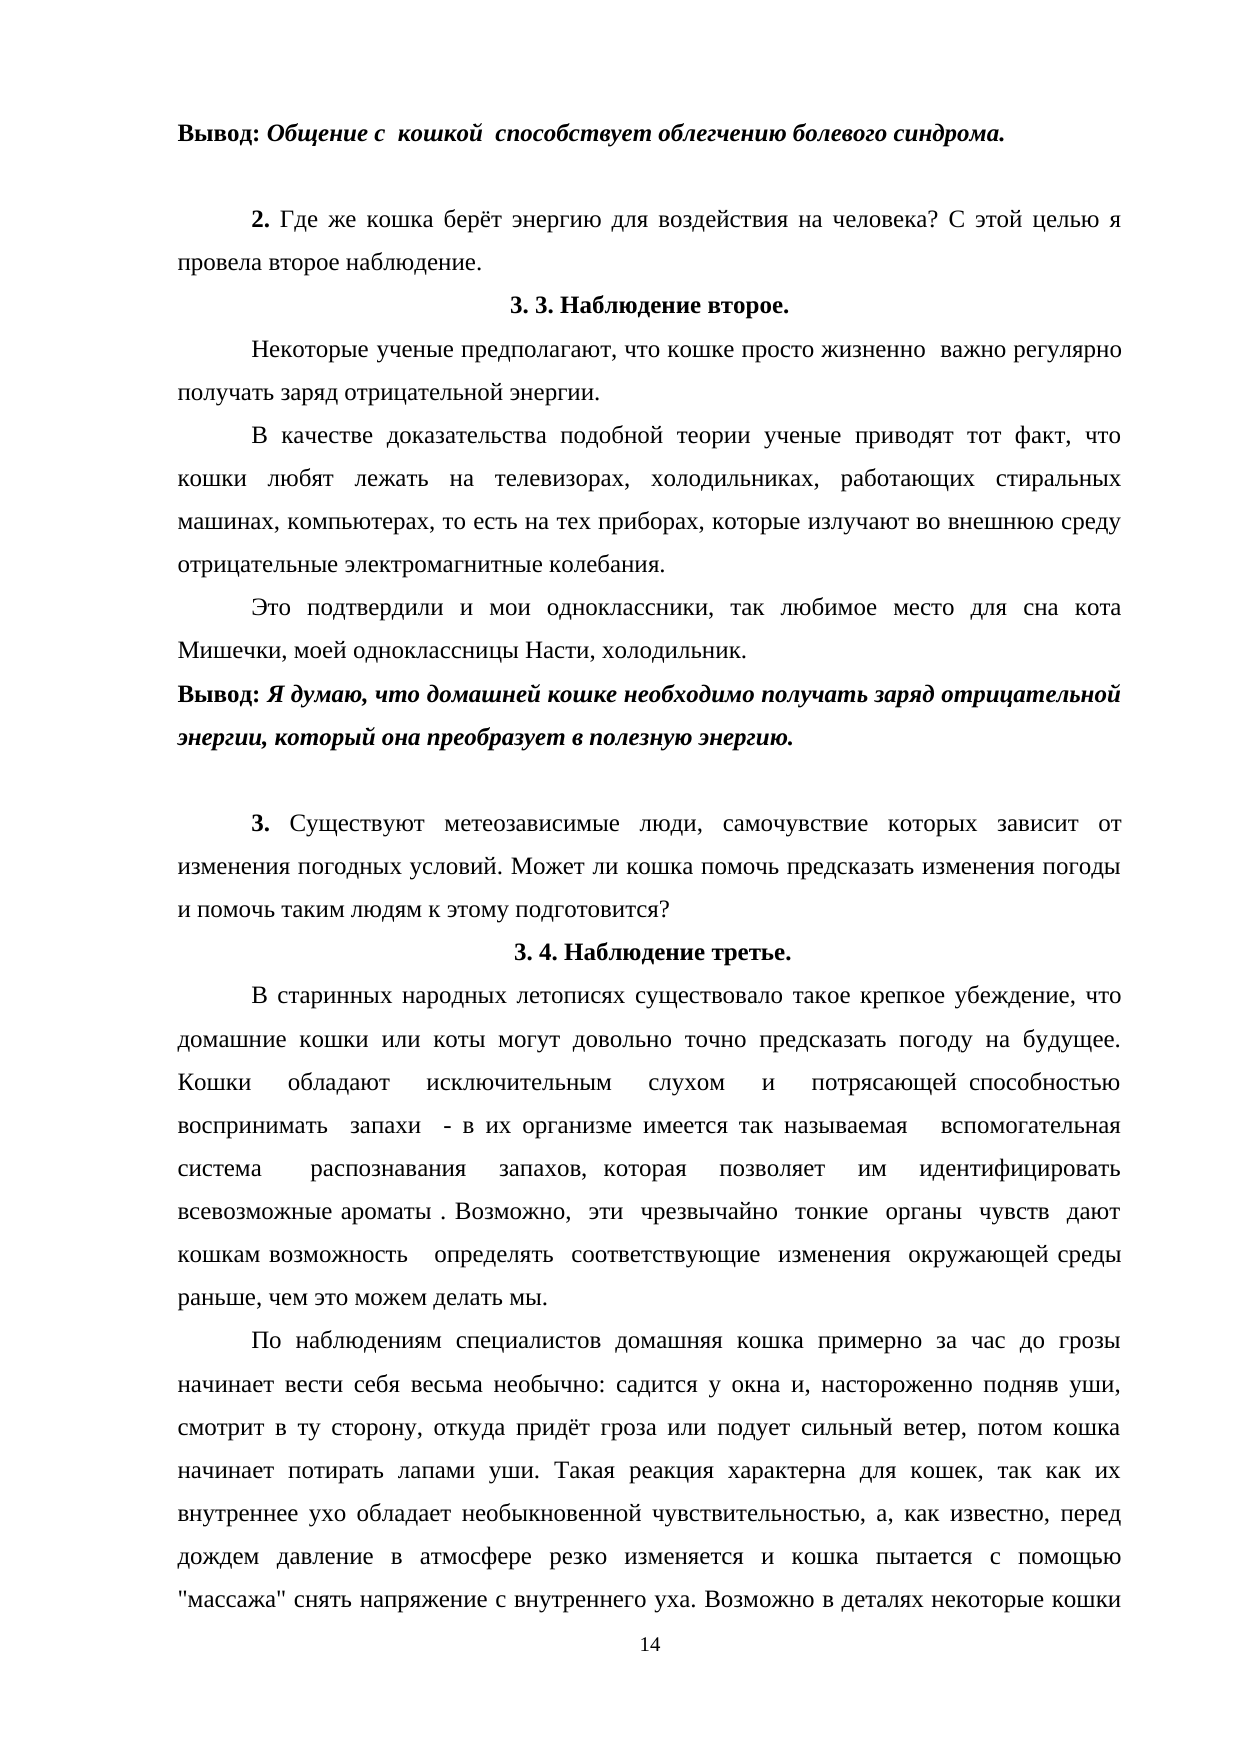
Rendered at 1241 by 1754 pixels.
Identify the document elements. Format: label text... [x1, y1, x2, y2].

text 3. Существуют метеозависимые люди, самочувствие которых зависит от изменения погодных условий. Может ли кошка помочь предсказать изменения погоды и помочь таким людям к этому подготовится? [177, 808, 1122, 923]
text Вывод: Общение с кошкой способствует облегчению болевого синдрома. [177, 118, 1122, 147]
text Вывод: Я думаю, что домашней кошке необходимо получать заряд отрицательной энергии, который она преобразует в полезную энергию. [177, 679, 1122, 751]
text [177, 1326, 1122, 1613]
text 2. Где же кошка берёт энергию для воздействия на человека? С этой целью я провела второе наблюдение. [177, 204, 1122, 276]
text Это подтвердили и мои одноклассники, так любимое место для сна кота Мишечки, моей одноклассницы Насти, холодильник. [177, 592, 1122, 664]
text 3. 4. Наблюдение третье. [177, 937, 1122, 966]
text Некоторые ученые предполагают, что кошке просто жизненно важно регулярно получать заряд отрицательной энергии. [177, 334, 1122, 406]
text 3. 3. Наблюдение второе. [177, 291, 1122, 319]
text В качестве доказательства подобной теории ученые приводят тот факт, что кошки любят лежать на телевизорах, холодильниках, работающих стиральных машинах, компьютерах, то есть на тех приборах, которые излучают во внешнюю среду отрицательные электромагнитные колебания. [177, 420, 1122, 578]
text В старинных народных летописях существовало такое крепкое убеждение, что домашние кошки или коты могут довольно точно предсказать погоду на будущее. Кошки обладают исключительным слухом и потрясающей способностью воспринимать запахи - в их организме имеется так называемая вспомогательная система распознавания запахов, которая позволяет им идентифицировать всевозможные ароматы . Возможно, эти чрезвычайно тонкие органы чувств дают кошкам возможность определять соответствующие изменения окружающей среды раньше, чем это можем делать мы. [177, 981, 1122, 1311]
